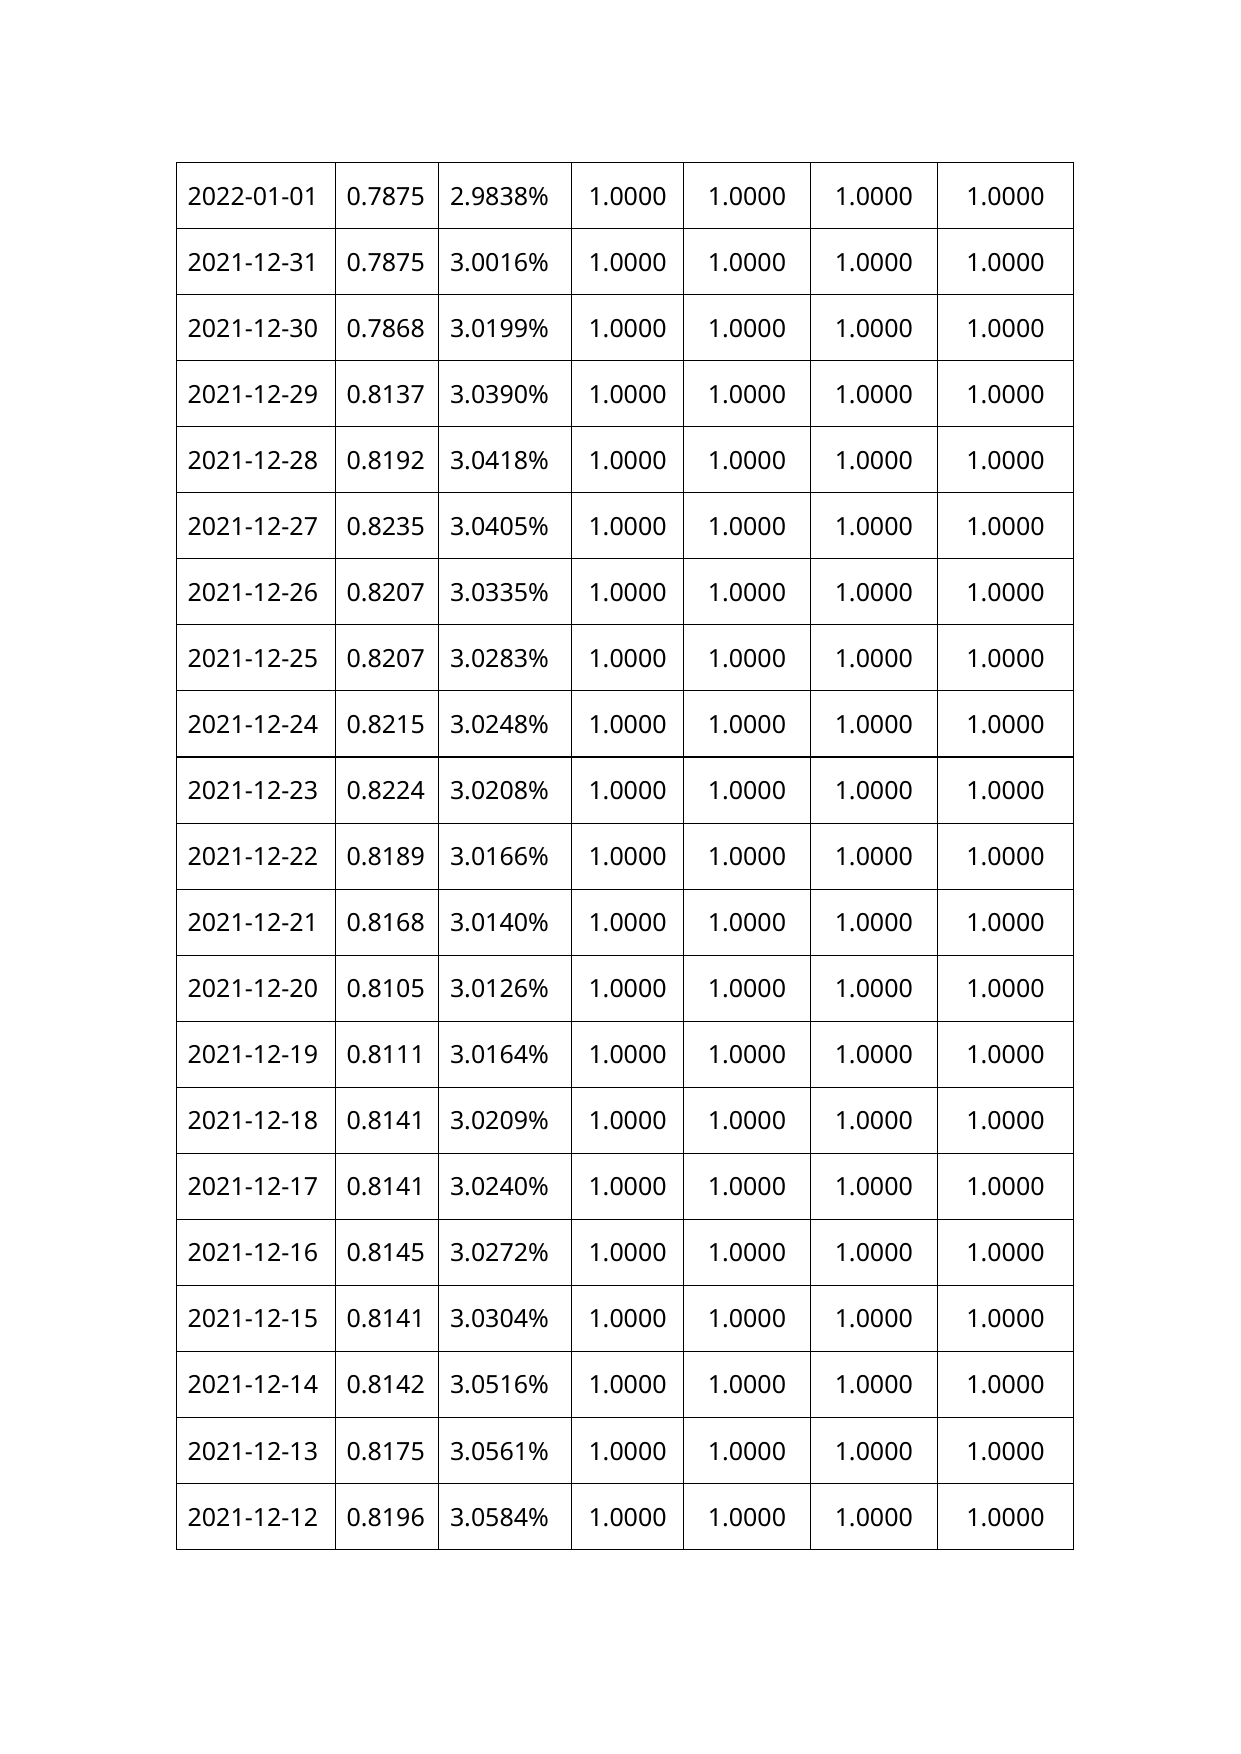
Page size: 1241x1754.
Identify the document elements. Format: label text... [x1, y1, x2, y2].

table_cell 0.7875 [336, 229, 438, 294]
table_cell 2021-12-12 [177, 1484, 335, 1549]
table_cell 1.0000 [811, 163, 937, 228]
table_cell 3.0516% [439, 1352, 571, 1417]
table_cell 1.0000 [938, 625, 1073, 690]
table_cell 2021-12-18 [177, 1088, 335, 1153]
table_cell 0.8175 [336, 1418, 438, 1483]
table_cell 1.0000 [684, 559, 810, 624]
table_cell 1.0000 [811, 229, 937, 294]
table_cell 1.0000 [811, 361, 937, 426]
table_cell 3.0272% [439, 1220, 571, 1285]
table_cell 1.0000 [684, 163, 810, 228]
table_cell 1.0000 [572, 229, 683, 294]
table_cell 3.0283% [439, 625, 571, 690]
table_cell 0.8145 [336, 1220, 438, 1285]
table_cell 1.0000 [811, 1484, 937, 1549]
table_cell 1.0000 [572, 1220, 683, 1285]
table_cell 0.8215 [336, 691, 438, 756]
table_cell 1.0000 [938, 559, 1073, 624]
table_cell 2021-12-21 [177, 890, 335, 954]
table_cell 2021-12-25 [177, 625, 335, 690]
table_cell 1.0000 [938, 1352, 1073, 1417]
table_cell 0.8111 [336, 1022, 438, 1087]
table_cell 3.0584% [439, 1484, 571, 1549]
table_cell 2021-12-13 [177, 1418, 335, 1483]
table_cell 0.8137 [336, 361, 438, 426]
table_cell 2021-12-27 [177, 493, 335, 558]
table_cell 3.0561% [439, 1418, 571, 1483]
table_cell 1.0000 [811, 1352, 937, 1417]
table_cell 1.0000 [811, 1418, 937, 1483]
table_cell 1.0000 [572, 163, 683, 228]
table_cell 1.0000 [572, 956, 683, 1021]
table_cell 1.0000 [684, 1484, 810, 1549]
table_cell 1.0000 [572, 1484, 683, 1549]
table_cell 1.0000 [811, 758, 937, 822]
table_cell 1.0000 [684, 361, 810, 426]
table_cell 1.0000 [572, 361, 683, 426]
table_cell 1.0000 [938, 758, 1073, 822]
table_cell 1.0000 [811, 559, 937, 624]
table_cell 1.0000 [938, 1088, 1073, 1153]
table_cell 2021-12-30 [177, 295, 335, 360]
table_cell 0.8235 [336, 493, 438, 558]
table_cell 1.0000 [684, 956, 810, 1021]
table_cell 1.0000 [811, 824, 937, 888]
table_cell 1.0000 [938, 361, 1073, 426]
table_cell 1.0000 [811, 1022, 937, 1087]
table_cell 1.0000 [572, 427, 683, 492]
table_cell 1.0000 [811, 1154, 937, 1219]
table_cell 1.0000 [938, 956, 1073, 1021]
table_cell 0.8192 [336, 427, 438, 492]
table_cell 1.0000 [811, 493, 937, 558]
table_cell 3.0304% [439, 1286, 571, 1351]
table_cell 1.0000 [938, 1220, 1073, 1285]
table_cell 1.0000 [811, 691, 937, 756]
table_cell 2021-12-26 [177, 559, 335, 624]
table_cell 1.0000 [572, 493, 683, 558]
table_cell 1.0000 [938, 163, 1073, 228]
table_cell 2021-12-15 [177, 1286, 335, 1351]
table_cell 1.0000 [811, 625, 937, 690]
table_cell 1.0000 [684, 1154, 810, 1219]
table_cell 1.0000 [811, 956, 937, 1021]
table_cell 3.0390% [439, 361, 571, 426]
table_cell 3.0240% [439, 1154, 571, 1219]
table_cell 3.0209% [439, 1088, 571, 1153]
table_cell 1.0000 [684, 493, 810, 558]
table_cell 3.0208% [439, 758, 571, 822]
table_cell 2.9838% [439, 163, 571, 228]
table_cell 1.0000 [572, 1418, 683, 1483]
table_cell 3.0140% [439, 890, 571, 954]
table_cell 3.0418% [439, 427, 571, 492]
table_cell 2021-12-31 [177, 229, 335, 294]
table_cell 3.0248% [439, 691, 571, 756]
table_cell 1.0000 [572, 691, 683, 756]
table_cell 2021-12-17 [177, 1154, 335, 1219]
table_cell 0.8189 [336, 824, 438, 888]
table_cell 0.8168 [336, 890, 438, 954]
table_cell 1.0000 [572, 1352, 683, 1417]
table_cell 1.0000 [684, 625, 810, 690]
table_cell 2021-12-14 [177, 1352, 335, 1417]
table_cell 1.0000 [938, 1154, 1073, 1219]
table_cell 2021-12-16 [177, 1220, 335, 1285]
table_cell 2021-12-28 [177, 427, 335, 492]
table_cell 0.8224 [336, 758, 438, 822]
table_cell 1.0000 [572, 824, 683, 888]
table_cell 1.0000 [938, 493, 1073, 558]
table_cell 1.0000 [572, 625, 683, 690]
table_cell 1.0000 [684, 1022, 810, 1087]
table_cell 2022-01-01 [177, 163, 335, 228]
table_cell 0.8207 [336, 559, 438, 624]
table_cell 1.0000 [811, 1088, 937, 1153]
table_cell 1.0000 [684, 1088, 810, 1153]
table_cell 3.0199% [439, 295, 571, 360]
table_cell 1.0000 [938, 824, 1073, 888]
table_cell 0.8141 [336, 1088, 438, 1153]
table_cell 3.0166% [439, 824, 571, 888]
table_cell 1.0000 [572, 559, 683, 624]
table_cell 1.0000 [684, 229, 810, 294]
table_cell 0.7875 [336, 163, 438, 228]
table_cell 2021-12-24 [177, 691, 335, 756]
table_cell 1.0000 [938, 691, 1073, 756]
table_cell 1.0000 [811, 1286, 937, 1351]
table_cell 3.0016% [439, 229, 571, 294]
table_cell 1.0000 [684, 427, 810, 492]
table_cell 0.8141 [336, 1154, 438, 1219]
table_cell 1.0000 [938, 1286, 1073, 1351]
table_cell 1.0000 [684, 1352, 810, 1417]
table_cell 1.0000 [572, 295, 683, 360]
table_cell 1.0000 [572, 890, 683, 954]
table_cell 1.0000 [684, 1220, 810, 1285]
table_cell 2021-12-29 [177, 361, 335, 426]
table_cell 1.0000 [811, 295, 937, 360]
table_cell 1.0000 [572, 1022, 683, 1087]
table_cell 2021-12-22 [177, 824, 335, 888]
table_cell 1.0000 [684, 758, 810, 822]
table_cell 3.0335% [439, 559, 571, 624]
table_cell 0.8105 [336, 956, 438, 1021]
table_cell 1.0000 [938, 1022, 1073, 1087]
table_cell 0.8207 [336, 625, 438, 690]
table_cell 1.0000 [684, 691, 810, 756]
table_cell 1.0000 [811, 1220, 937, 1285]
table_cell 1.0000 [684, 1286, 810, 1351]
table_cell 3.0405% [439, 493, 571, 558]
table_cell 1.0000 [572, 1286, 683, 1351]
table_cell 1.0000 [572, 1154, 683, 1219]
table_cell 0.7868 [336, 295, 438, 360]
table_cell 2021-12-20 [177, 956, 335, 1021]
table_cell 1.0000 [938, 1484, 1073, 1549]
table_cell 0.8141 [336, 1286, 438, 1351]
table_cell 1.0000 [572, 1088, 683, 1153]
table_cell 1.0000 [938, 1418, 1073, 1483]
table_cell 1.0000 [938, 427, 1073, 492]
table_cell 1.0000 [684, 295, 810, 360]
table_cell 0.8196 [336, 1484, 438, 1549]
table_cell 3.0164% [439, 1022, 571, 1087]
table_cell 1.0000 [572, 758, 683, 822]
table_cell 1.0000 [938, 890, 1073, 954]
table_cell 1.0000 [684, 890, 810, 954]
table_cell 1.0000 [684, 1418, 810, 1483]
table_cell 3.0126% [439, 956, 571, 1021]
table_cell 1.0000 [811, 427, 937, 492]
table_cell 1.0000 [684, 824, 810, 888]
table_cell 0.8142 [336, 1352, 438, 1417]
table_cell 2021-12-23 [177, 758, 335, 822]
table_cell 1.0000 [938, 295, 1073, 360]
table_cell 1.0000 [938, 229, 1073, 294]
table_cell 1.0000 [811, 890, 937, 954]
table_cell 2021-12-19 [177, 1022, 335, 1087]
